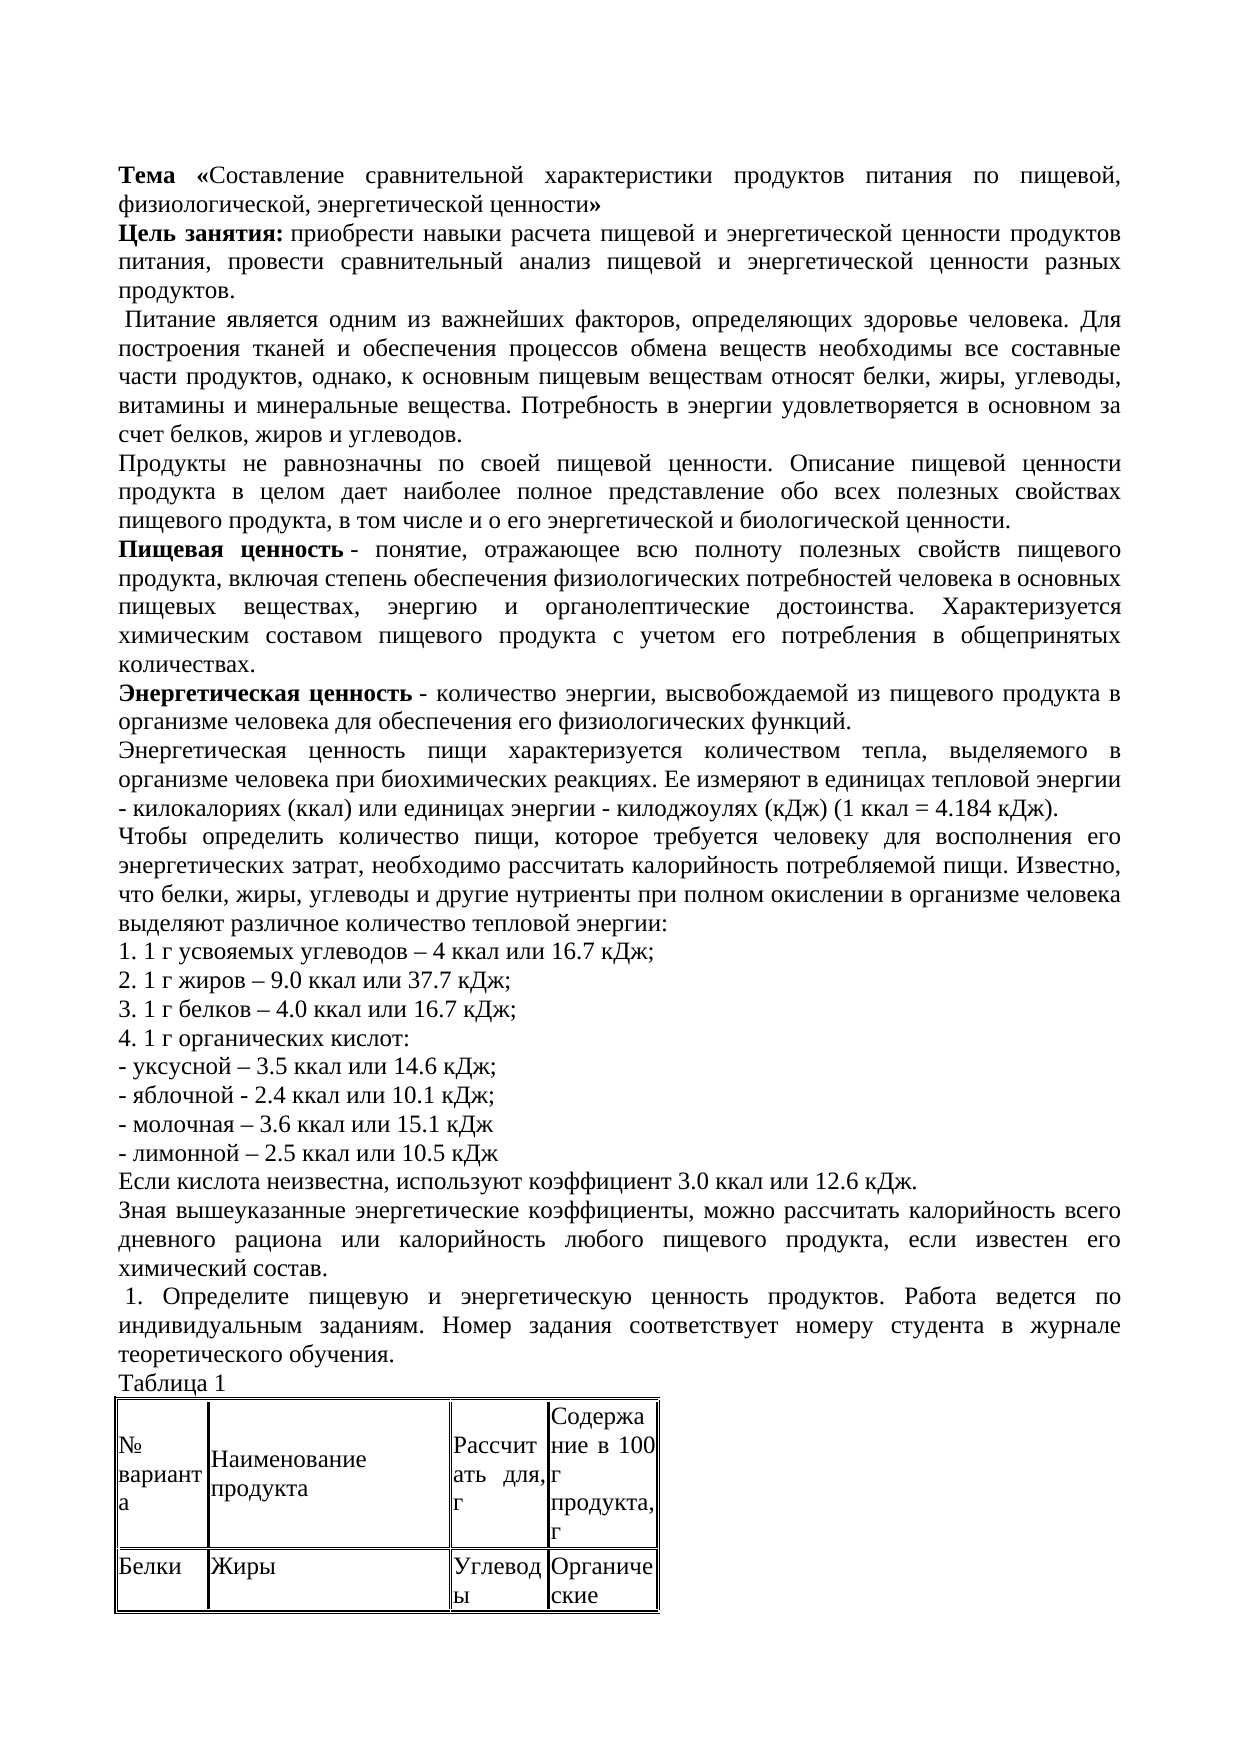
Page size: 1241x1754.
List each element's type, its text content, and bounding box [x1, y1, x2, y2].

text - уксусной – 3.5 ккал или 14.6 кДж; [118, 1051, 1122, 1080]
text 2. 1 г жиров – 9.0 ккал или 37.7 кДж; [118, 965, 1122, 994]
table_header № варианта [118, 1400, 208, 1546]
text - лимонной – 2.5 ккал или 10.5 кДж [118, 1138, 1122, 1166]
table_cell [548, 1550, 658, 1610]
text Продукты не равнозначны по своей пищевой ценности. Описание пищевой ценности продукта в целом дает наиболее полное представление обо всех полезных свойствах пищевого продукта, в том числе и о его энергетической и биологической ценности. [118, 448, 1122, 534]
text Энергетическая ценность пищи характеризуется количеством тепла, выделяемого в организме человека при биохимических реакциях. Ее измеряют в единицах тепловой энергии - килокалориях (ккал) или единицах энергии - килоджоулях (кДж) (1 ккал = 4.184 кДж). [118, 735, 1122, 821]
text - молочная – 3.6 ккал или 15.1 кДж [118, 1109, 1122, 1138]
table_header Содержание в 100 г продукта, г [548, 1400, 658, 1546]
text - яблочной - 2.4 ккал или 10.1 кДж; [118, 1080, 1122, 1109]
text 1. 1 г усвояемых углеводов – 4 ккал или 16.7 кДж; [118, 936, 1122, 965]
text Цель занятия: приобрести навыки расчета пищевой и энергетической ценности продуктов питания, провести сравнительный анализ пищевой и энергетической ценности разных продуктов. [118, 218, 1122, 304]
text 3. 1 г белков – 4.0 ккал или 16.7 кДж; [118, 994, 1122, 1023]
text Энергетическая ценность - количество энергии, высвобождаемой из пищевого продукта в организме человека для обеспечения его физиологических функций. [118, 678, 1122, 735]
text 1. Определите пищевую и энергетическую ценность продуктов. Работа ведется по индивидуальным заданиям. Номер задания соответствует номеру студента в журнале теоретического обучения. [118, 1281, 1122, 1368]
text Зная вышеуказанные энергетические коэффициенты, можно рассчитать калорийность всего дневного рациона или калорийность любого пищевого продукта, если известен его химический состав. [118, 1195, 1122, 1281]
text Пищевая ценность - понятие, отражающее всю полноту полезных свойств пищевого продукта, включая степень обеспечения физиологических потребностей человека в основных пищевых веществах, энергию и органолептические достоинства. Характеризуется химическим составом пищевого продукта с учетом его потребления в общепринятых количествах. [118, 534, 1122, 678]
text Питание является одним из важнейших факторов, определяющих здоровье человека. Для построения тканей и обеспечения процессов обмена веществ необходимы все составные части продуктов, однако, к основным пищевым веществам относят белки, жиры, углеводы, витамины и минеральные вещества. Потребность в энергии удовлетворяется в основном за счет белков, жиров и углеводов. [118, 304, 1122, 448]
text Таблица 1 [118, 1368, 1122, 1396]
table_header Наименование продукта [208, 1400, 451, 1546]
table_cell Жиры [208, 1550, 451, 1610]
table_cell Белки [118, 1546, 208, 1610]
text Тема «Составление сравнительной характеристики продуктов питания по пищевой, физиологической, энергетической ценности» [118, 160, 1122, 218]
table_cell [451, 1550, 548, 1610]
text Если кислота неизвестна, используют коэффициент 3.0 ккал или 12.6 кДж. [118, 1166, 1122, 1195]
table_header Рассчитать для, г [451, 1400, 548, 1546]
text Чтобы определить количество пищи, которое требуется человеку для восполнения его энергетических затрат, необходимо рассчитать калорийность потребляемой пищи. Известно, что белки, жиры, углеводы и другие нутриенты при полном окислении в организме человека выделяют различное количество тепловой энергии: [118, 821, 1122, 936]
text 4. 1 г органических кислот: [118, 1023, 1122, 1051]
